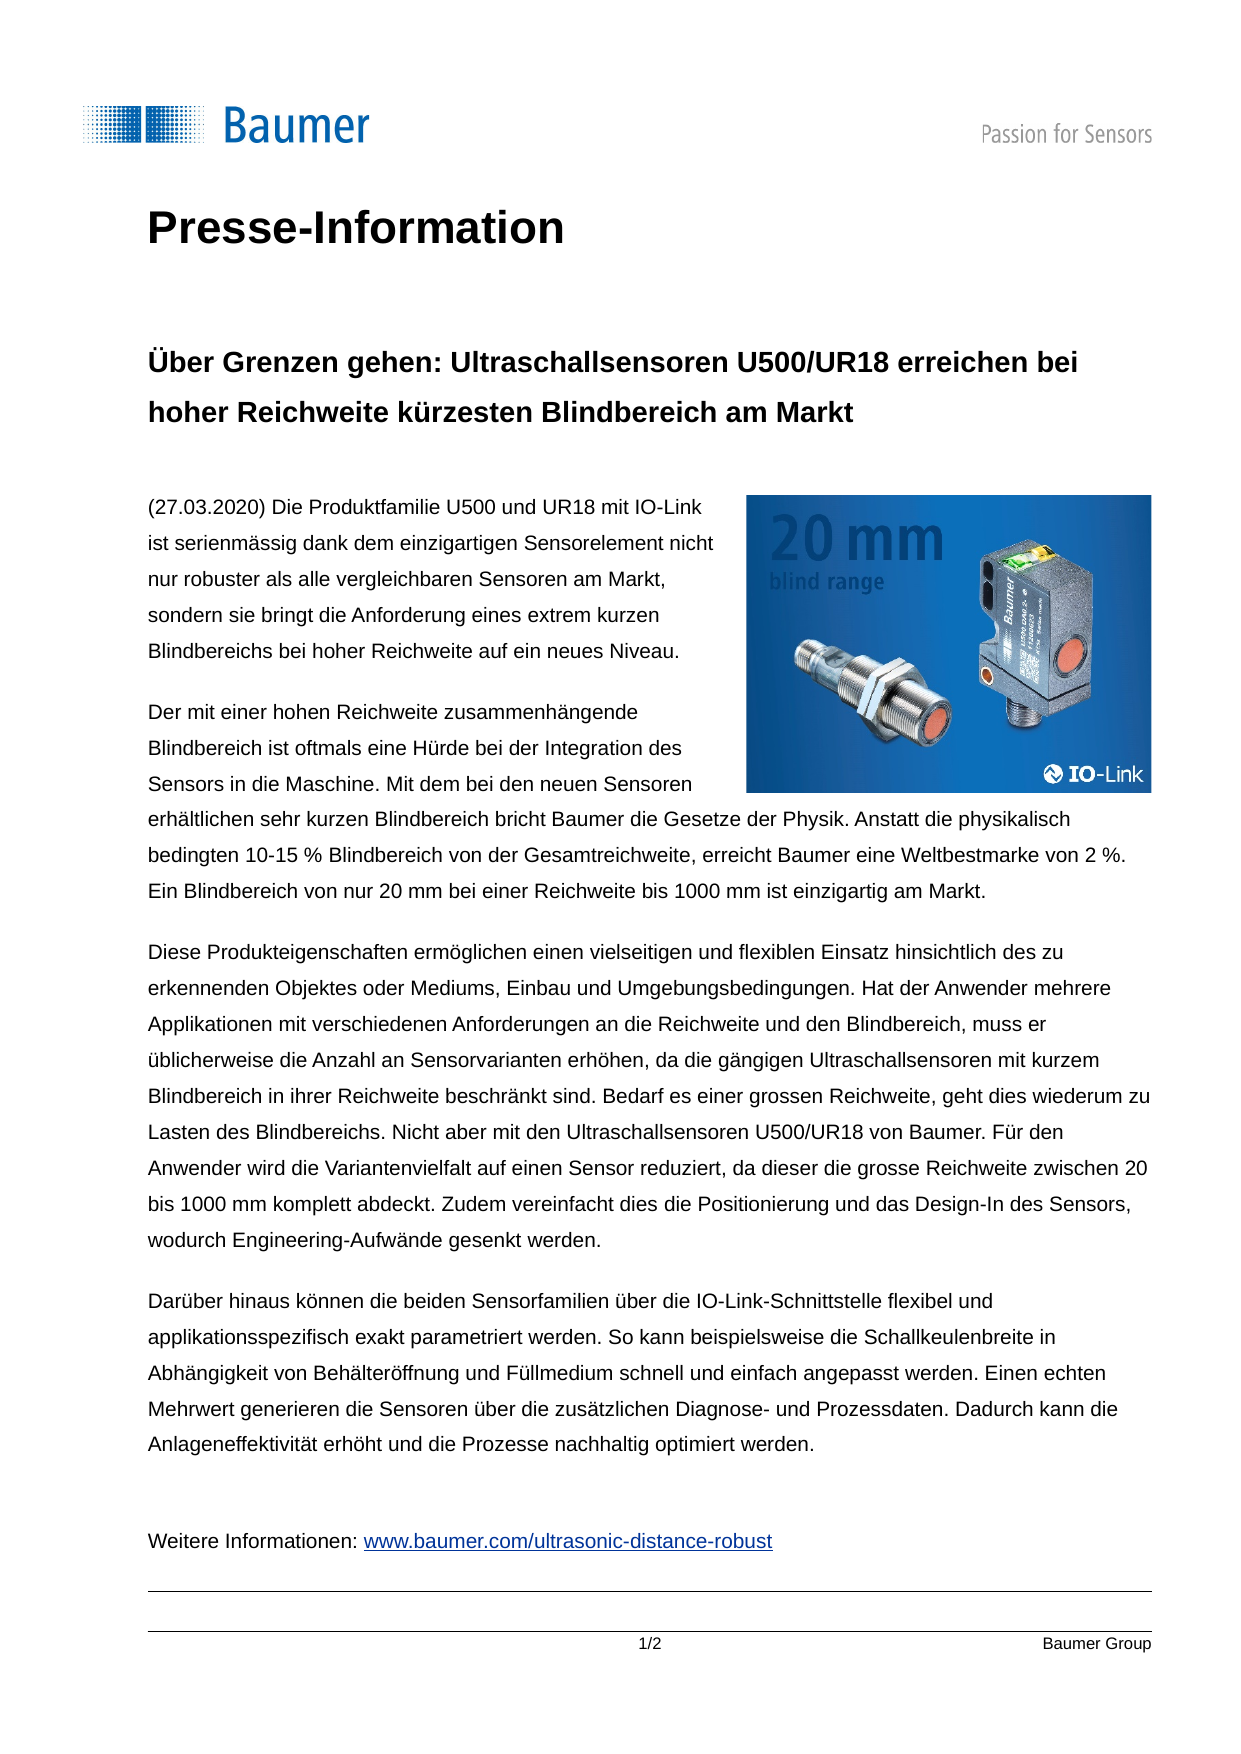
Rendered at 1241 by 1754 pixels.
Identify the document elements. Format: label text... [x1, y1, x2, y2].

picture [745, 495, 1152, 792]
text Diese Produkteigenschaften ermöglichen einen vielseitigen und flexiblen Einsatz hinsichtlich des zu erkennenden Objektes oder Mediums, Einbau und Umgebungsbedingungen. Hat der Anwender mehrere Applikationen mit verschiedenen Anforderungen an die Reichweite und den Blindbereich, muss er üblicherweise die Anzahl an Sensorvarianten erhöhen, da die gängigen Ultraschallsensoren mit kurzem Blindbereich in ihrer Reichweite beschränkt sind. Bedarf es einer grossen Reichweite, geht dies wiederum zu Lasten des Blindbereichs. Nicht aber mit den Ultraschallsensoren U500/UR18 von Baumer. Für den Anwender wird die Variantenvielfalt auf einen Sensor reduziert, da dieser die grosse Reichweite zwischen 20 bis 1000 mm komplett abdeckt. Zudem vereinfacht dies die Positionierung und das Design-In des Sensors, wodurch Engineering-Aufwände gesenkt werden. [148, 940, 1152, 1252]
text Darüber hinaus können die beiden Sensorfamilien über die IO-Link-Schnittstelle flexibel und applikationsspezifisch exakt parametriert werden. So kann beispielsweise die Schallkeulenbreite in Abhängigkeit von Behälteröffnung und Füllmedium schnell und einfach angepasst werden. Einen echten Mehrwert generieren die Sensoren über die zusätzlichen Diagnose- und Prozessdaten. Dadurch kann die Anlageneffektivität erhöht und die Prozesse nachhaltig optimiert werden. [148, 1288, 1152, 1456]
text Der mit einer hohen Reichweite zusammenhängende Blindbereich ist oftmals eine Hürde bei der Integration des Sensors in die Maschine. Mit dem bei den neuen Sensoren erhältlichen sehr kurzen Blindbereich bricht Baumer die Gesetze der Physik. Anstatt die physikalisch bedingten 10-15 % Blindbereich von der Gesamtreichweite, erreicht Baumer eine Weltbestmarke von 2 %. Ein Blindbereich von nur 20 mm bei einer Reichweite bis 1000 mm ist einzigartig am Markt. [148, 699, 1152, 903]
subtitle Presse-Information [148, 201, 1152, 253]
text (27.03.2020) Die Produktfamilie U500 und UR18 mit IO-Link ist serienmässig dank dem einzigartigen Sensorelement nicht nur robuster als alle vergleichbaren Sensoren am Markt, sondern sie bringt die Anforderung eines extrem kurzen Blindbereichs bei hoher Reichweite auf ein neues Niveau. [148, 495, 745, 662]
text Über Grenzen gehen: Ultraschallsensoren U500/UR18 erreichen bei hoher Reichweite kürzesten Blindbereich am Markt [148, 345, 1152, 429]
picture [982, 123, 1152, 143]
picture [83, 106, 370, 143]
text Weitere Informationen: www.baumer.com/ultrasonic-distance-robust [148, 1529, 1152, 1553]
